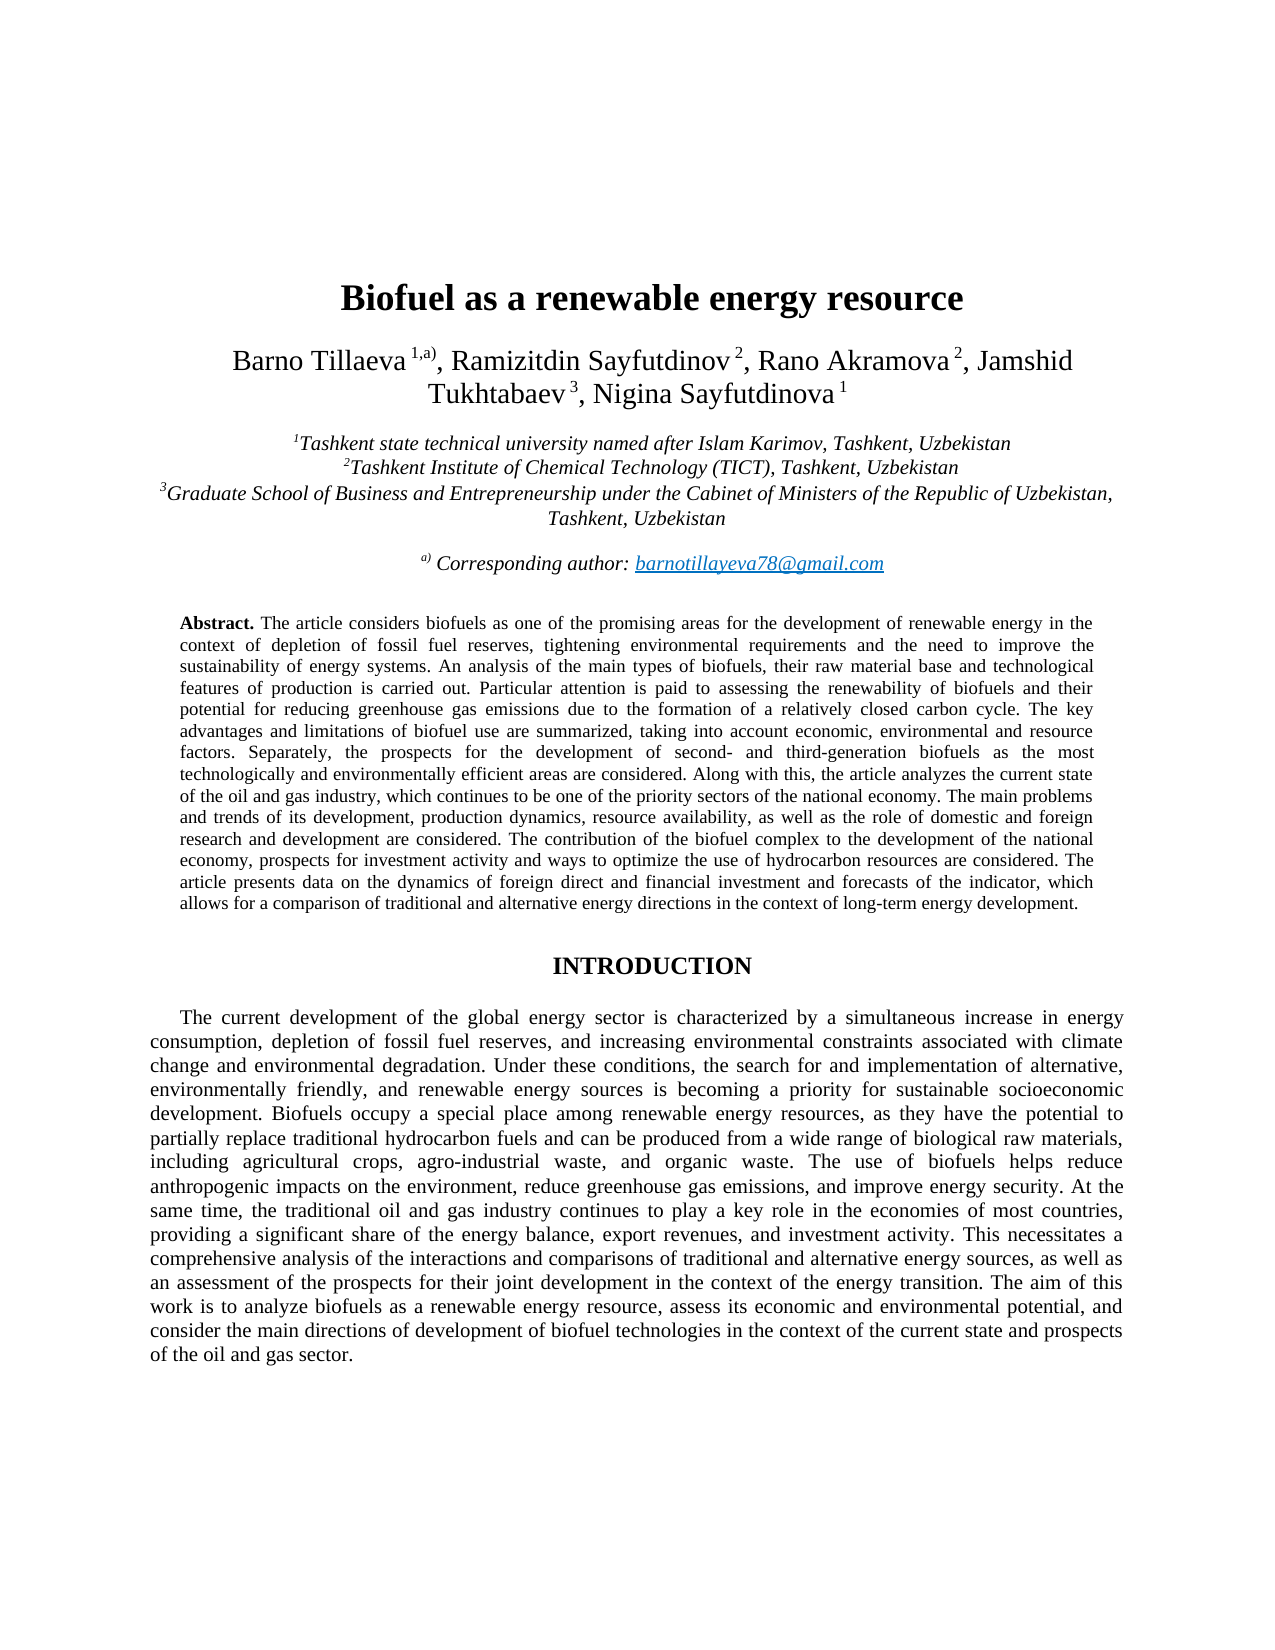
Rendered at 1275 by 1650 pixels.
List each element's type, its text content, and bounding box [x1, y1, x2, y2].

text INTRODUCTION [150, 951, 1125, 980]
text Biofuel as a renewable energy resource [150, 275, 1125, 318]
text Abstract. The article considers biofuels as one of the promising areas for the development of renewable energy in the context of depletion of fossil fuel reserves, tightening environmental requirements and the need to improve the sustainability of energy systems. An analysis of the main types of biofuels, their raw material base and technological features of production is carried out. Particular attention is paid to assessing the renewability of biofuels and their potential for reducing greenhouse gas emissions due to the formation of a relatively closed carbon cycle. The key advantages and limitations of biofuel use are summarized, taking into account economic, environmental and resource factors. Separately, the prospects for the development of second- and third-generation biofuels as the most technologically and environmentally efficient areas are considered. Along with this, the article analyzes the current state of the oil and gas industry, which continues to be one of the priority sectors of the national economy. The main problems and trends of its development, production dynamics, resource availability, as well as the role of domestic and foreign research and development are considered. The contribution of the biofuel complex to the development of the national economy, prospects for investment activity and ways to optimize the use of hydrocarbon resources are considered. The article presents data on the dynamics of foreign direct and financial investment and forecasts of the indicator, which allows for a comparison of traditional and alternative energy directions in the context of long-term energy development. [179, 612, 1095, 914]
text 3Graduate School of Business and Entrepreneurship under the Cabinet of Ministers of the Republic of Uzbekistan, Tashkent, Uzbekistan [150, 479, 1125, 529]
text 2Tashkent Institute of Chemical Technology (TICT), Tashkent, Uzbekistan [150, 455, 1125, 479]
text The current development of the global energy sector is characterized by a simultaneous increase in energy consumption, depletion of fossil fuel reserves, and increasing environmental constraints associated with climate change and environmental degradation. Under these conditions, the search for and implementation of alternative, environmentally friendly, and renewable energy sources is becoming a priority for sustainable socioeconomic development. Biofuels occupy a special place among renewable energy resources, as they have the potential to partially replace traditional hydrocarbon fuels and can be produced from a wide range of biological raw materials, including agricultural crops, agro-industrial waste, and organic waste. The use of biofuels helps reduce anthropogenic impacts on the environment, reduce greenhouse gas emissions, and improve energy security. At the same time, the traditional oil and gas industry continues to play a key role in the economies of most countries, providing a significant share of the energy balance, export revenues, and investment activity. This necessitates a comprehensive analysis of the interactions and comparisons of traditional and alternative energy sources, as well as an assessment of the prospects for their joint development in the context of the energy transition. The aim of this work is to analyze biofuels as a renewable energy resource, assess its economic and environmental potential, and consider the main directions of development of biofuel technologies in the context of the current state and prospects of the oil and gas sector. [150, 1005, 1125, 1366]
text Barno Tillaeva 1,a), Ramizitdin Sayfutdinov 2, Rano Akramova 2, Jamshid Tukhtabaev 3, Nigina Sayfutdinova 1 [150, 343, 1125, 410]
text a) Corresponding author: barnotillayeva78@gmail.com [150, 550, 1125, 574]
text 1Tashkent state technical university named after Islam Karimov, Tashkent, Uzbekistan [150, 431, 1125, 455]
